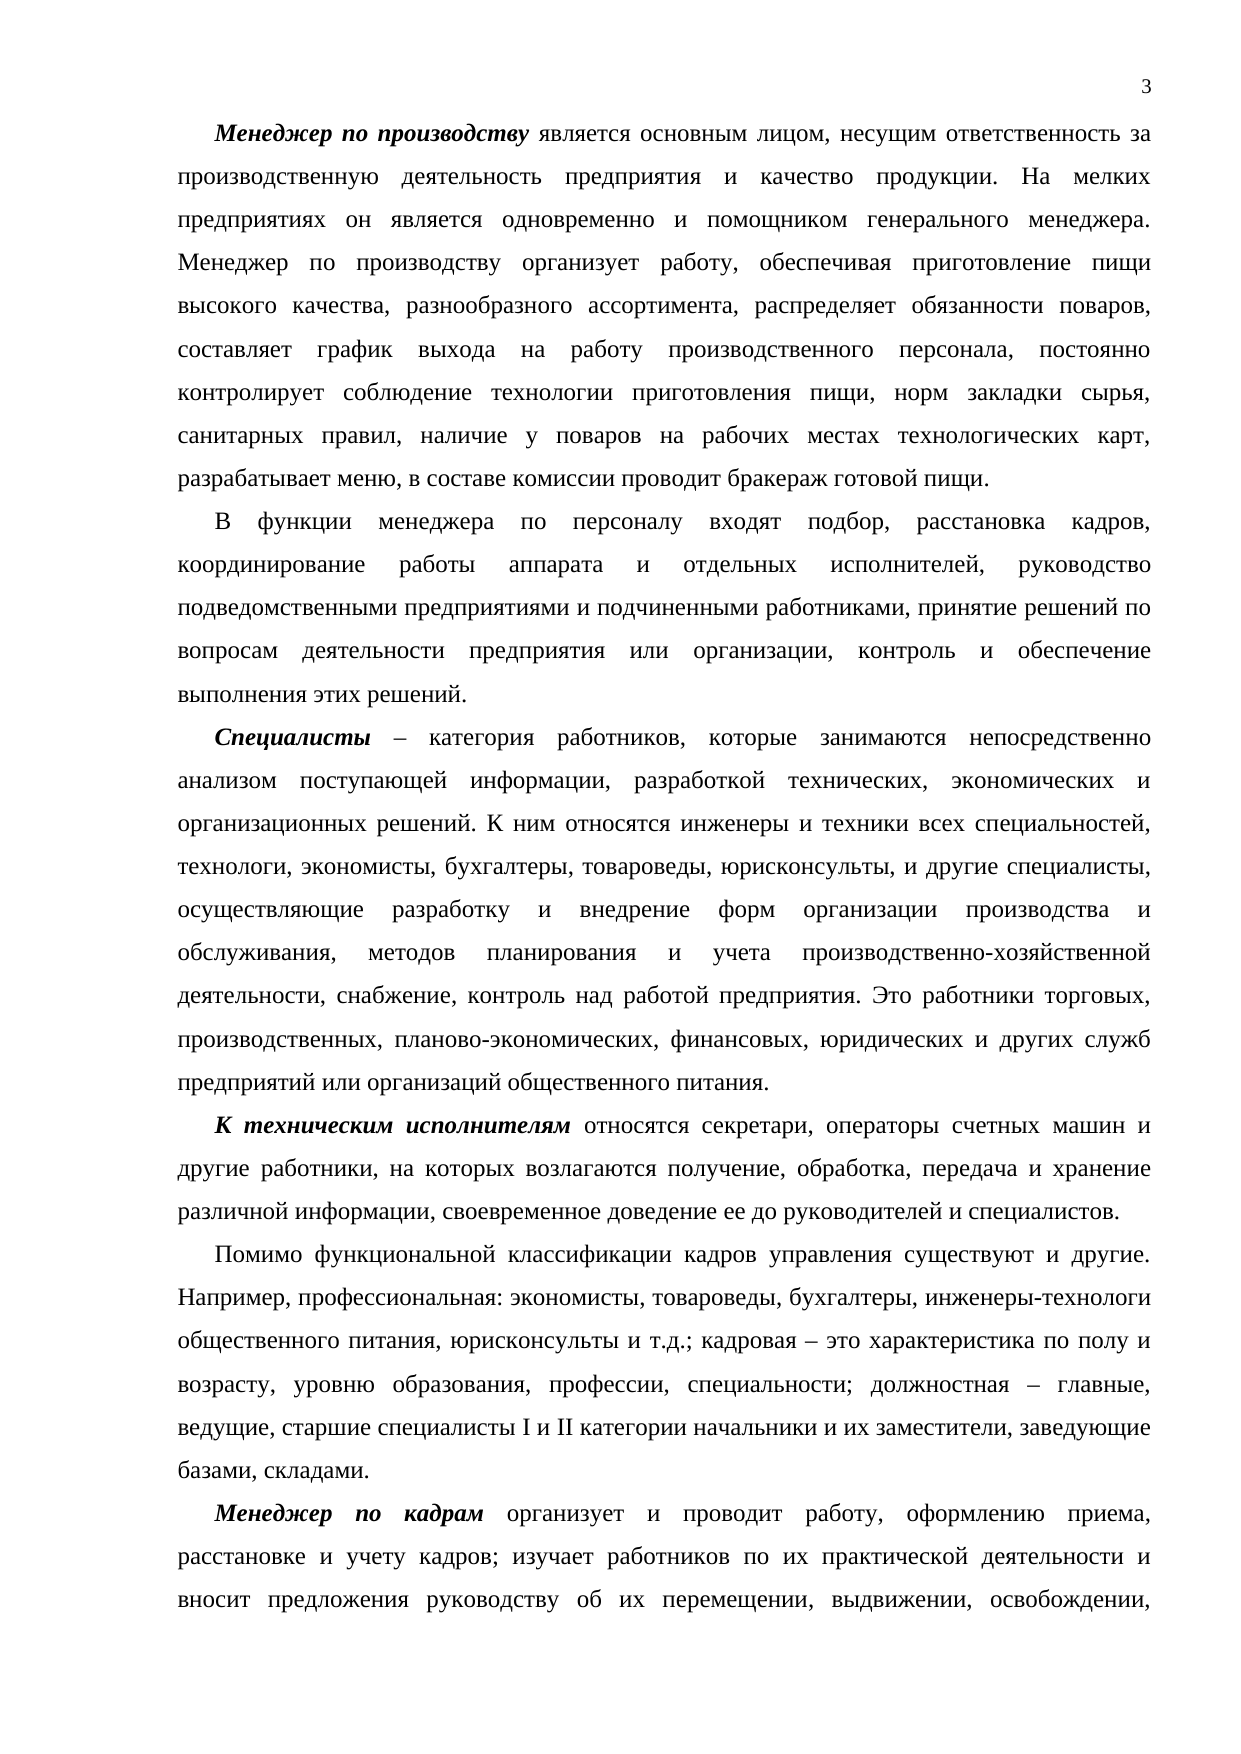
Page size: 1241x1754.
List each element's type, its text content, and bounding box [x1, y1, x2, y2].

text Специалисты – категория работников, которые занимаются непосредственно анализом поступающей информации, разработкой технических, экономических и организационных решений. К ним относятся инженеры и техники всех специальностей, технологи, экономисты, бухгалтеры, товароведы, юрисконсульты, и другие специалисты, осуществляющие разработку и внедрение форм организации производства и обслуживания, методов планирования и учета производственно-хозяйственной деятельности, снабжение, контроль над работой предприятия. Это работники торговых, производственных, планово-экономических, финансовых, юридических и других служб предприятий или организаций общественного питания. [177, 722, 1152, 1096]
text Менеджер по производству является основным лицом, несущим ответственность за производственную деятельность предприятия и качество продукции. На мелких предприятиях он является одновременно и помощником генерального менеджера. Менеджер по производству организует работу, обеспечивая приготовление пищи высокого качества, разнообразного ассортимента, распределяет обязанности поваров, составляет график выхода на работу производственного персонала, постоянно контролирует соблюдение технологии приготовления пищи, норм закладки сырья, санитарных правил, наличие у поваров на рабочих местах технологических карт, разрабатывает меню, в составе комиссии проводит бракераж готовой пищи. [177, 118, 1152, 492]
text К техническим исполнителям относятся секретари, операторы счетных машин и другие работники, на которых возлагаются получение, обработка, передача и хранение различной информации, своевременное доведение ее до руководителей и специалистов. [177, 1110, 1152, 1225]
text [177, 1498, 1152, 1613]
text В функции менеджера по персоналу входят подбор, расстановка кадров, координирование работы аппарата и отдельных исполнителей, руководство подведомственными предприятиями и подчиненными работниками, принятие решений по вопросам деятельности предприятия или организации, контроль и обеспечение выполнения этих решений. [177, 506, 1152, 707]
text Помимо функциональной классификации кадров управления существуют и другие. Например, профессиональная: экономисты, товароведы, бухгалтеры, инженеры-технологи общественного питания, юрисконсульты и т.д.; кадровая – это характеристика по полу и возрасту, уровню образования, профессии, специальности; должностная – главные, ведущие, старшие специалисты I и II категории начальники и их заместители, заведующие базами, складами. [177, 1239, 1152, 1484]
